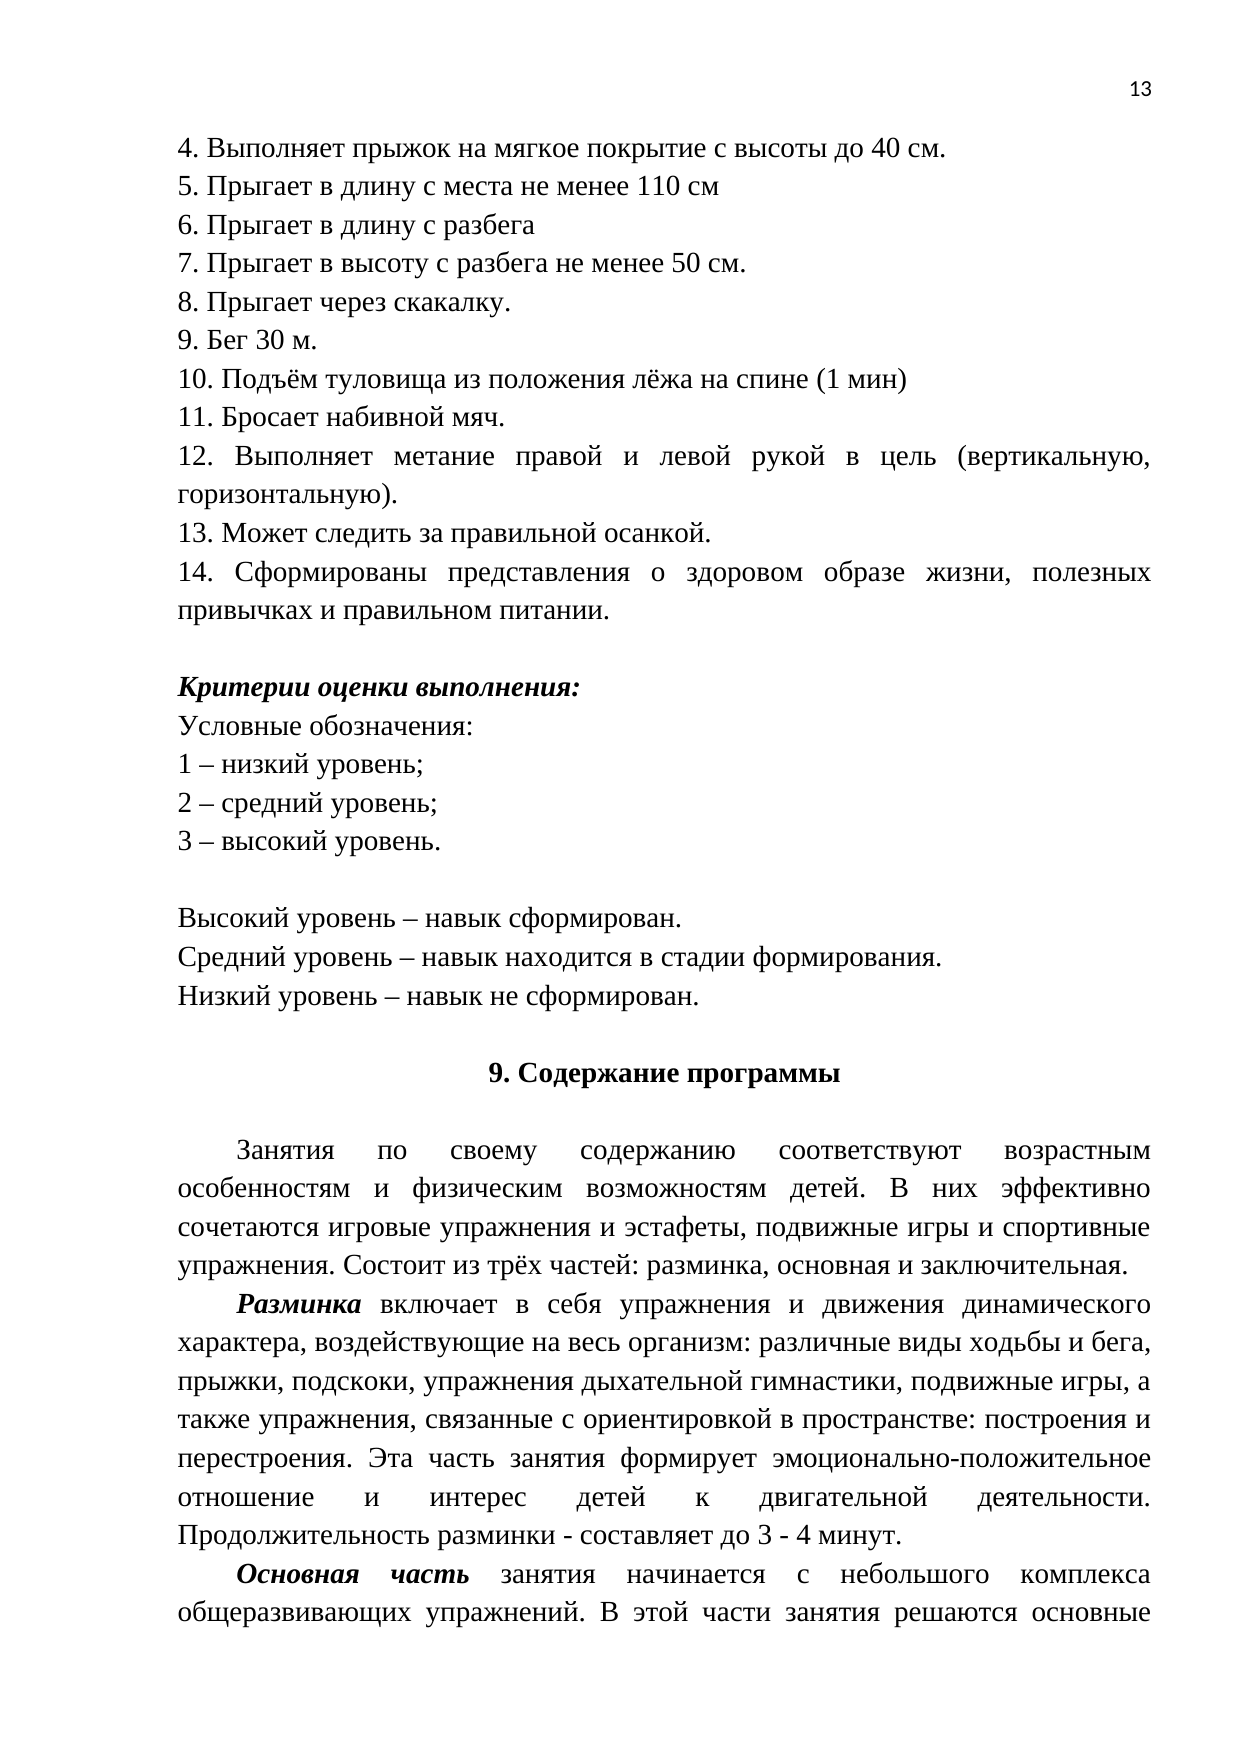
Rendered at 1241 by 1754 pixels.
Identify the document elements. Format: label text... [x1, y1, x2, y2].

text 12. Выполняет метание правой и левой рукой в цель (вертикальную, горизонтальную). [177, 438, 1152, 510]
text Условные обозначения: [177, 708, 1152, 741]
text Занятия по своему содержанию соответствуют возрастным особенностям и физическим возможностям детей. В них эффективно сочетаются игровые упражнения и эстафеты, подвижные игры и спортивные упражнения. Состоит из трёх частей: разминка, основная и заключительная. [177, 1132, 1152, 1281]
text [177, 1556, 1152, 1628]
text 4. Выполняет прыжок на мягкое покрытие с высоты до 40 см. [177, 130, 1152, 163]
text 7. Прыгает в высоту с разбега не менее 50 см. [177, 245, 1152, 279]
text Разминка включает в себя упражнения и движения динамического характера, воздействующие на весь организм: различные виды ходьбы и бега, прыжки, подскоки, упражнения дыхательной гимнастики, подвижные игры, а также упражнения, связанные с ориентировкой в пространстве: построения и перестроения. Эта часть занятия формирует эмоционально-положительное отношение и интерес детей к двигательной деятельности. Продолжительность разминки - составляет до 3 - 4 минут. [177, 1286, 1152, 1551]
text 14. Сформированы представления о здоровом образе жизни, полезных привычках и правильном питании. [177, 554, 1152, 626]
text 3 – высокий уровень. [177, 823, 1152, 857]
text 9. Бег 30 м. [177, 322, 1152, 356]
text 13. Может следить за правильной осанкой. [177, 515, 1152, 549]
text 5. Прыгает в длину с места не менее 110 см [177, 168, 1152, 202]
text 8. Прыгает через скакалку. [177, 284, 1152, 317]
text 1 – низкий уровень; [177, 746, 1152, 780]
text 6. Прыгает в длину с разбега [177, 207, 1152, 240]
text Средний уровень – навык находится в стадии формирования. [177, 939, 1152, 973]
text Низкий уровень – навык не сформирован. [177, 978, 1152, 1011]
text 9. Содержание программы [177, 1055, 1152, 1088]
text 10. Подъём туловища из положения лёжа на спине (1 мин) [177, 361, 1152, 394]
text Высокий уровень – навык сформирован. [177, 901, 1152, 934]
text Критерии оценки выполнения: [177, 669, 1152, 703]
text 2 – средний уровень; [177, 785, 1152, 818]
text 11. Бросает набивной мяч. [177, 399, 1152, 433]
